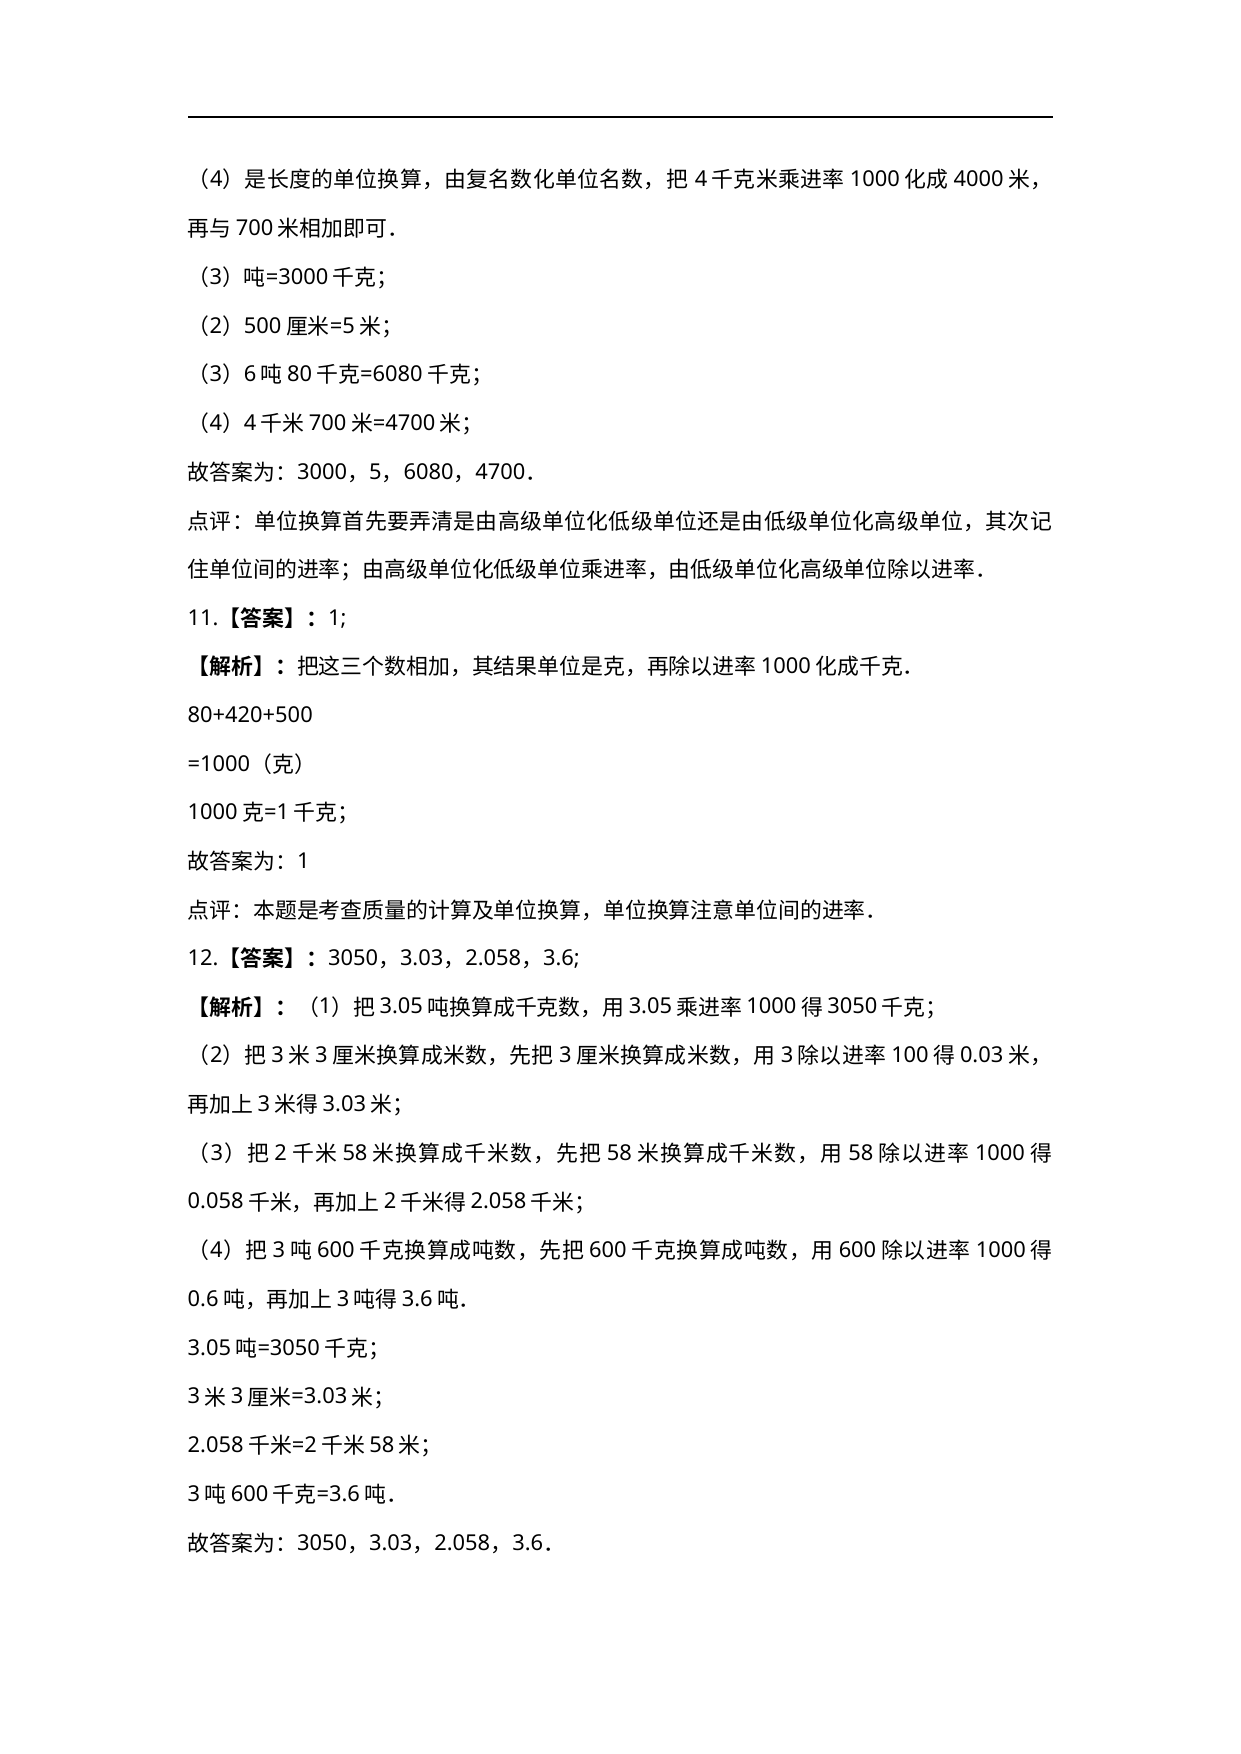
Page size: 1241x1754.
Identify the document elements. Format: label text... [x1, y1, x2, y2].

text 【解析】：把这三个数相加，其结果单位是克，再除以进率1000化成千克． 80+420+500 =1000（克） 1000克=1千克； 故答案为：1 点评：本题是考查质量的计算及单位换算，单位换算注意单位间的进率． [187, 649, 1053, 925]
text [187, 162, 1053, 584]
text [187, 989, 1053, 1558]
text 11.【答案】：1; [187, 600, 1053, 633]
text 12.【答案】：3050，3.03，2.058，3.6; [187, 941, 1053, 973]
